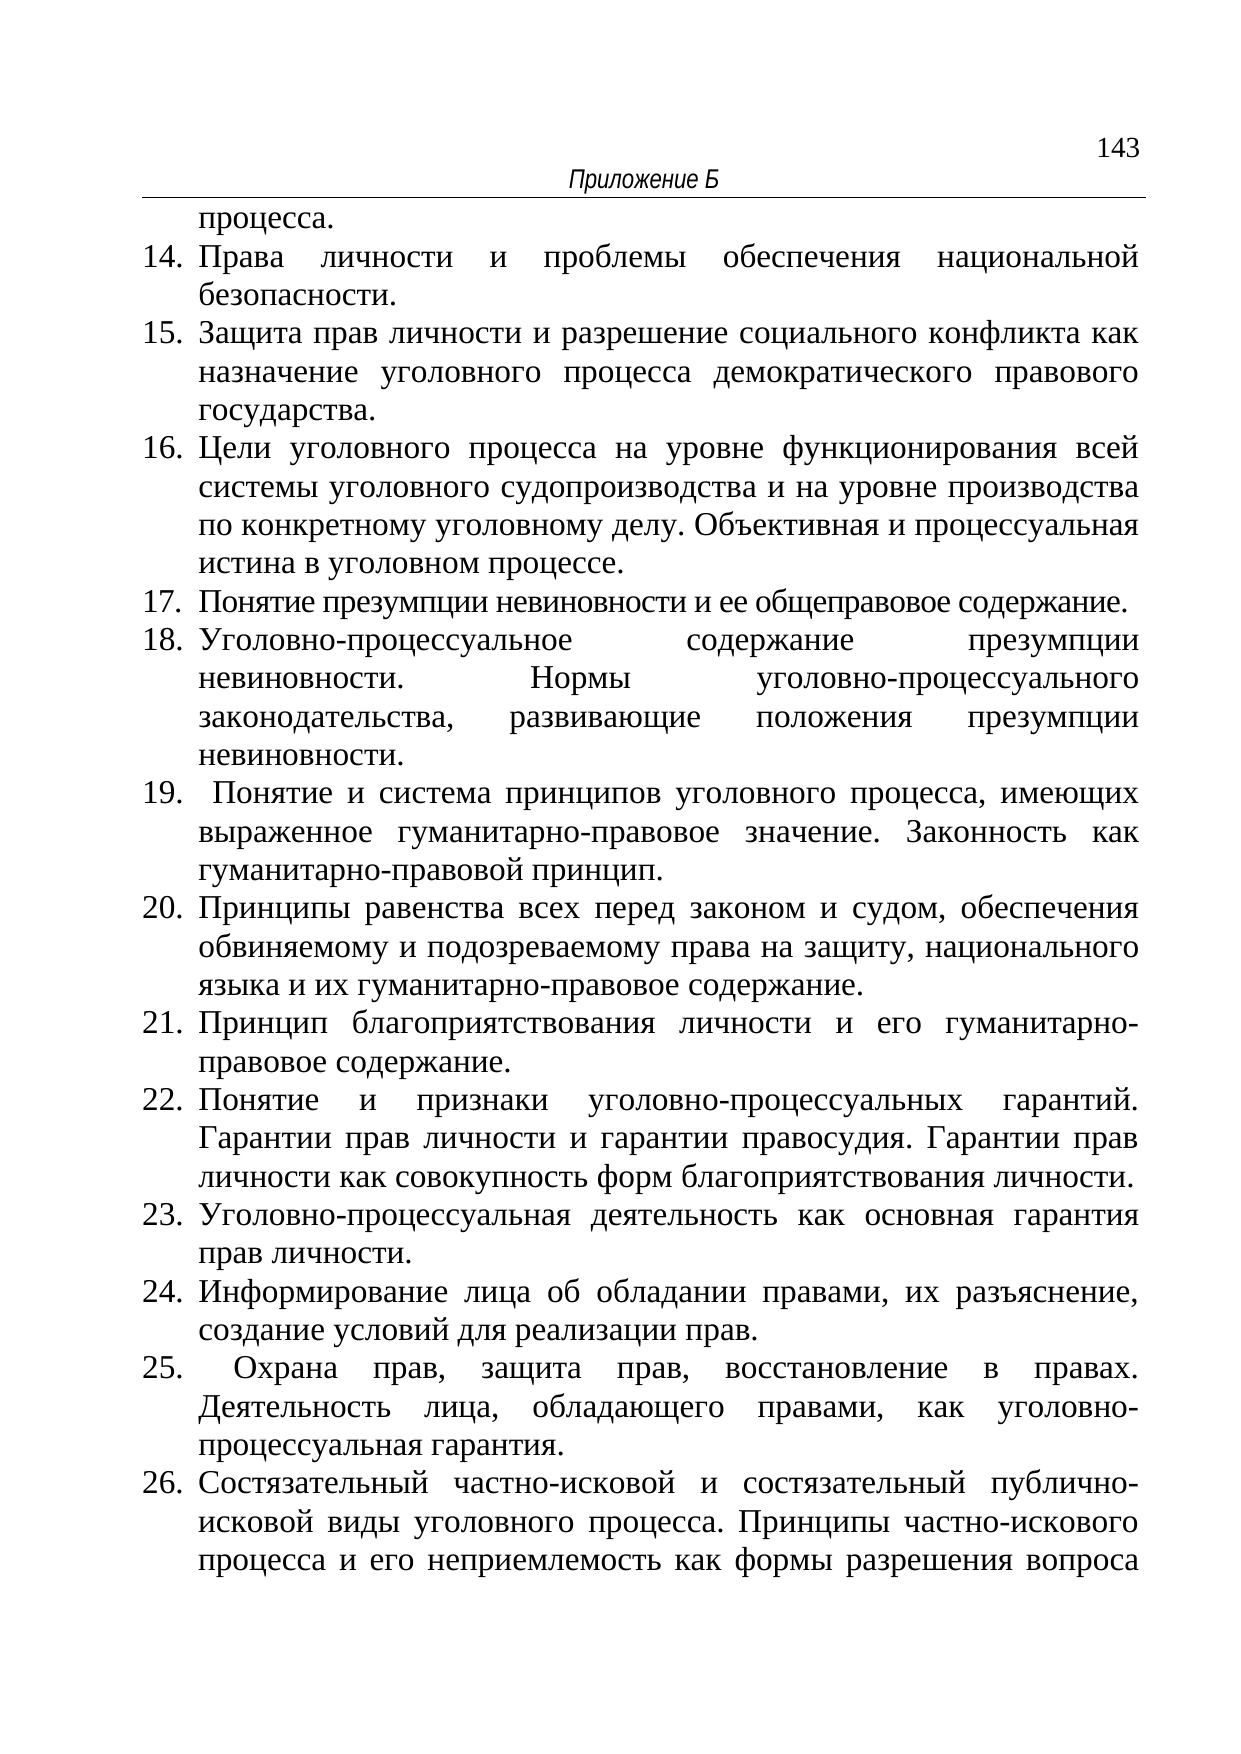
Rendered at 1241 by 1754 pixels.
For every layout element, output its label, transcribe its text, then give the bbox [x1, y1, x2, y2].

list Понятие и система принципов уголовного процесса, имеющих выраженное гуманитарно-правовое значение. Законность как гуманитарно-правовой принцип. [142, 773, 1140, 888]
list Права человека и борьба с преступностью как цели уголовного процесса. [142, 198, 1140, 236]
list Понятие и признаки уголовно-процессуальных гарантий. Гарантии прав личности и гарантии правосудия. Гарантии прав личности как совокупность форм благоприятствования личности. [142, 1079, 1140, 1194]
list Охрана прав, защита прав, восстановление в правах. Деятельность лица, обладающего правами, как уголовно-процессуальная гарантия. [142, 1348, 1140, 1463]
list Цели уголовного процесса на уровне функционирования всей системы уголовного судопроизводства и на уровне производства по конкретному уголовному делу. Объективная и процессуальная истина в уголовном процессе. [142, 428, 1140, 581]
list Права личности и проблемы обеспечения национальной безопасности. [142, 236, 1140, 313]
list Принципы равенства всех перед законом и судом, обеспечения обвиняемому и подозреваемому права на защиту, национального языка и их гуманитарно-правовое содержание. [142, 888, 1140, 1003]
list Информирование лица об обладании правами, их разъяснение, создание условий для реализации прав. [142, 1271, 1140, 1348]
list Уголовно-процессуальное содержание презумпции невиновности. Нормы уголовно-процессуального законодательства, развивающие положения презумпции невиновности. [142, 619, 1140, 773]
list Понятие презумпции невиновности и ее общеправовое содержание. [142, 581, 1140, 619]
list Защита прав личности и разрешение социального конфликта как назначение уголовного процесса демократического правового государства. [142, 313, 1140, 428]
list Принцип благоприятствования личности и его гуманитарно-правовое содержание. [142, 1003, 1140, 1079]
list Уголовно-процессуальная деятельность как основная гарантия прав личности. [142, 1194, 1140, 1271]
